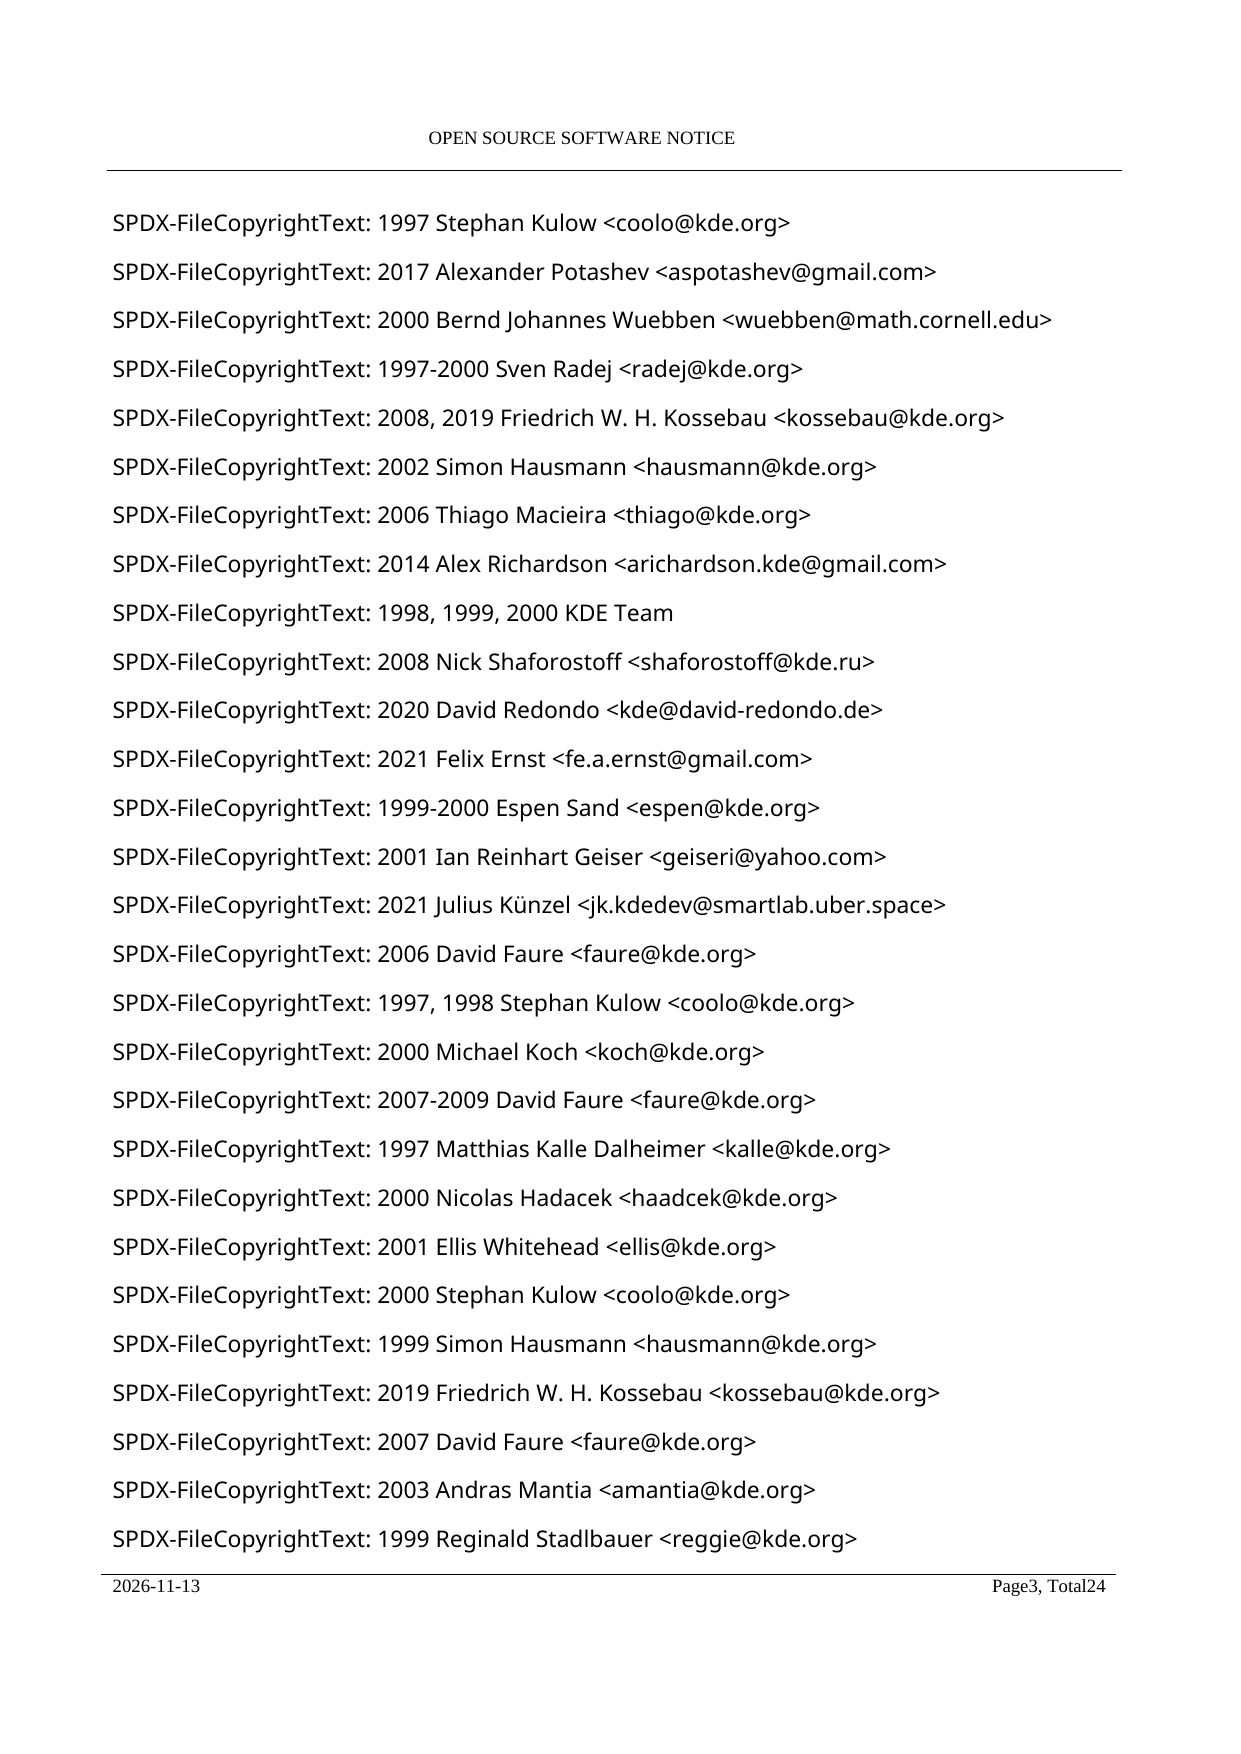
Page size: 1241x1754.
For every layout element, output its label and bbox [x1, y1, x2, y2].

text [112, 206, 1128, 1555]
